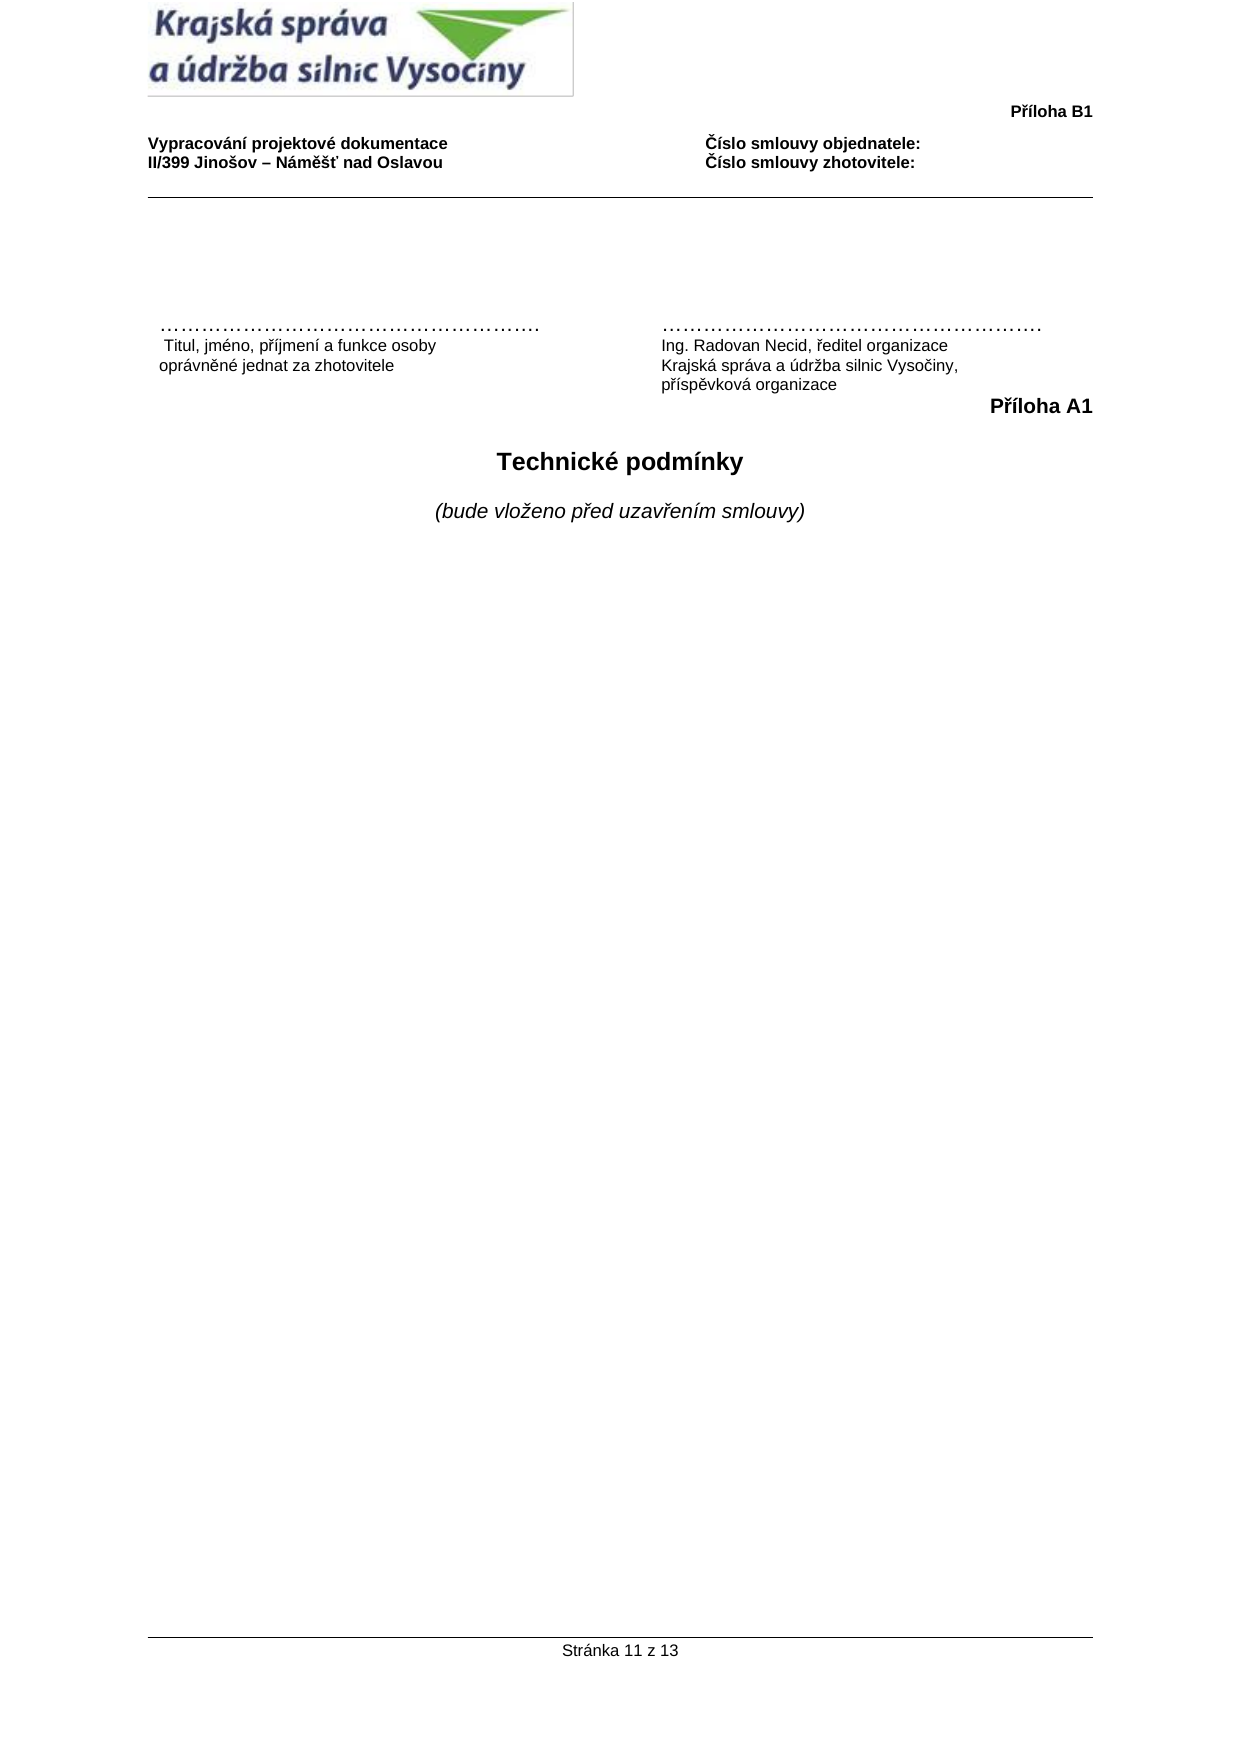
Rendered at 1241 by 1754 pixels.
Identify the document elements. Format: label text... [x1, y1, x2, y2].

text (bude vloženo před uzavřením smlouvy) [148, 499, 1093, 523]
text Příloha A1 [148, 394, 1093, 418]
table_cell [650, 240, 1093, 394]
text Technické podmínky [148, 446, 1093, 475]
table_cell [148, 240, 650, 394]
picture [147, 2, 574, 98]
